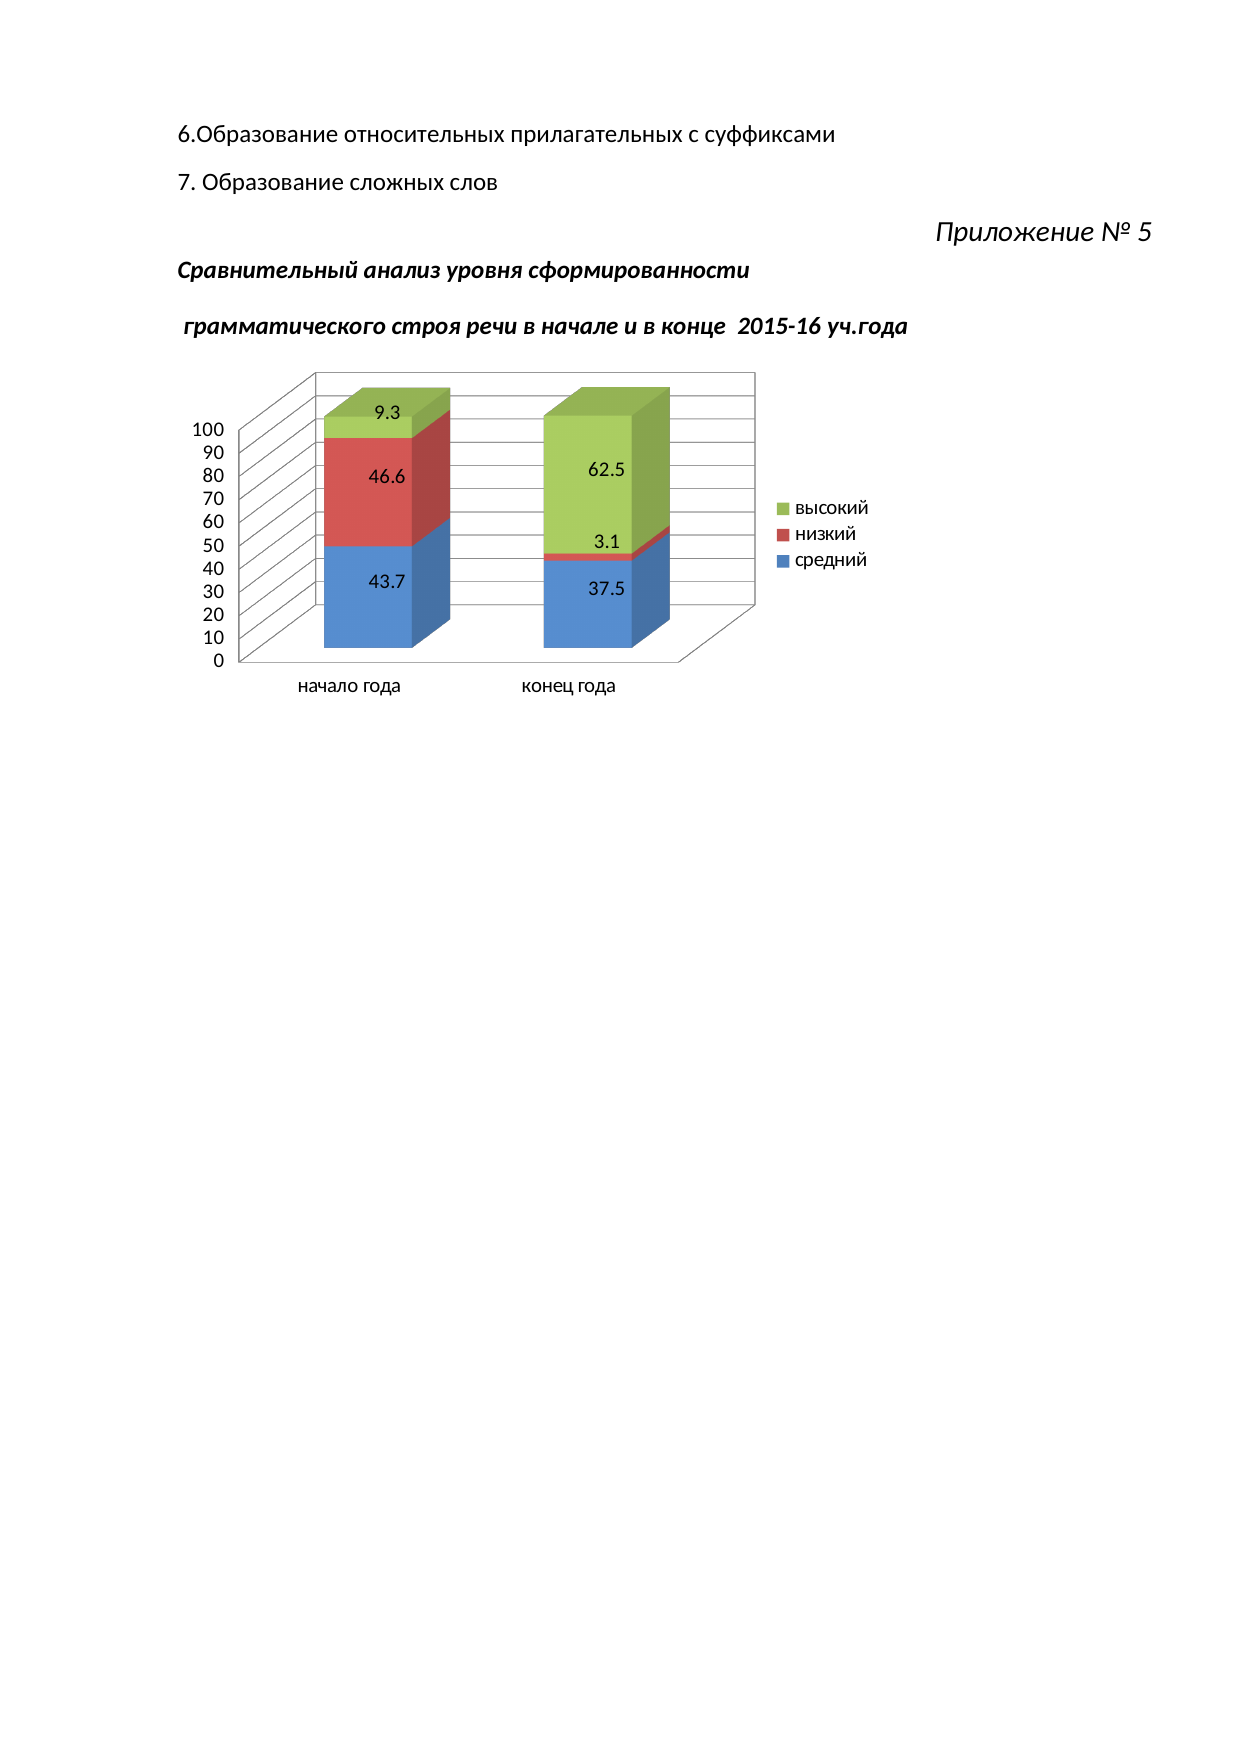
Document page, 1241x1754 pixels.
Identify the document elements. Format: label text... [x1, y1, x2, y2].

text Сравнительный анализ уровня сформированности [177, 254, 1152, 284]
text 6.Образование относительных прилагательных с суффиксами [177, 118, 1152, 149]
text Приложение № 5 [177, 213, 1152, 249]
text грамматического строя речи в начале и в конце 2015-16 уч.года [177, 310, 1152, 340]
text 7. Образование сложных слов [177, 166, 1152, 196]
